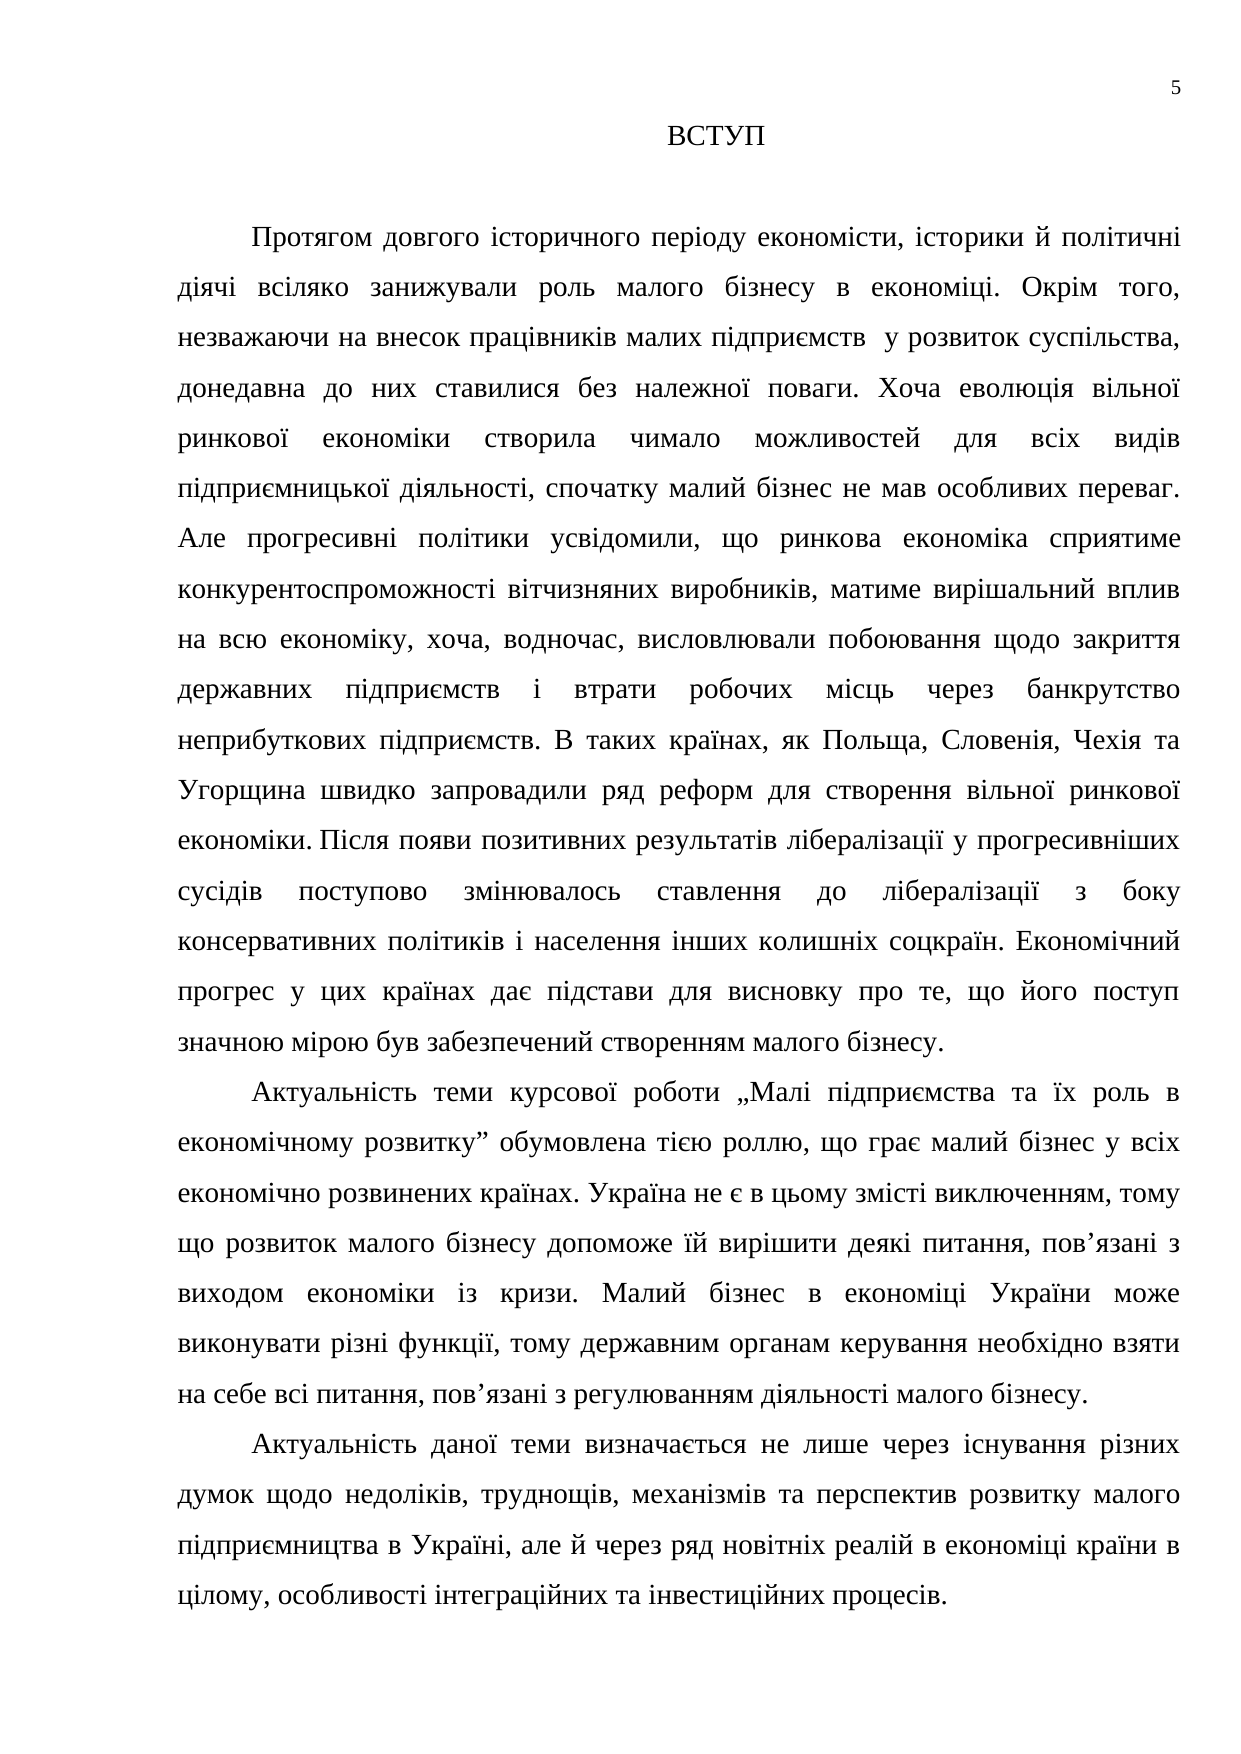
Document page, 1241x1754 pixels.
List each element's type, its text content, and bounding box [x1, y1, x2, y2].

title Актуальність даної теми визначається не лише через існування різних думок щодо недоліків, труднощів, механізмів та перспектив розвитку малого підприємництва в Україні, але й через ряд новітніх реалій в економіці країни в цілому, особливості інтеграційних та інвестиційних процесів. [177, 1426, 1181, 1611]
text Актуальність теми курсової роботи „Малі підприємства та їх роль в економічному розвитку” обумовлена тією роллю, що грає малий бізнес у всіх економічно розвинених країнах. Україна не є в цьому змісті виключенням, тому що розвиток малого бізнесу допоможе їй вирішити деякі питання, пов’язані з виходом економіки із кризи. Малий бізнес в економіці України може виконувати різні функції, тому державним органам керування необхідно взяти на себе всі питання, пов’язані з регулюванням діяльності малого бізнесу. [177, 1074, 1181, 1409]
text Протягом довгого історичного періоду економісти, історики й політичні діячі всіляко занижували роль малого бізнесу в економіці. Окрім того, незважаючи на внесок працівників малих підприємств у розвиток суспільства, донедавна до них ставилися без належної поваги. Хоча еволюція вільної ринкової економіки створила чимало можливостей для всіх видів підприємницької діяльності, спочатку малий бізнес не мав особливих переваг. Але прогресивні політики усвідомили, що ринкова економіка сприятиме конкурентоспроможності вітчизняних виробників, матиме вирішальний вплив на всю економіку, хоча, водночас, висловлювали побоювання щодо закриття державних підприємств і втрати робочих місць через банкрутство неприбуткових підприємств. В таких країнах, як Польща, Словенія, Чехія та Угорщина швидко запровадили ряд реформ для створення вільної ринкової економіки. Після появи позитивних результатів лібералізації у прогресивніших сусідів поступово змінювалось ставлення до лібералізації з боку консервативних політиків і населення інших колишніх соцкраїн. Економічний прогрес у цих країнах дає підстави для висновку про те, що його поступ значною мірою був забезпечений створенням малого бізнесу. [177, 219, 1181, 1057]
subtitle ВСТУП [177, 118, 1181, 152]
